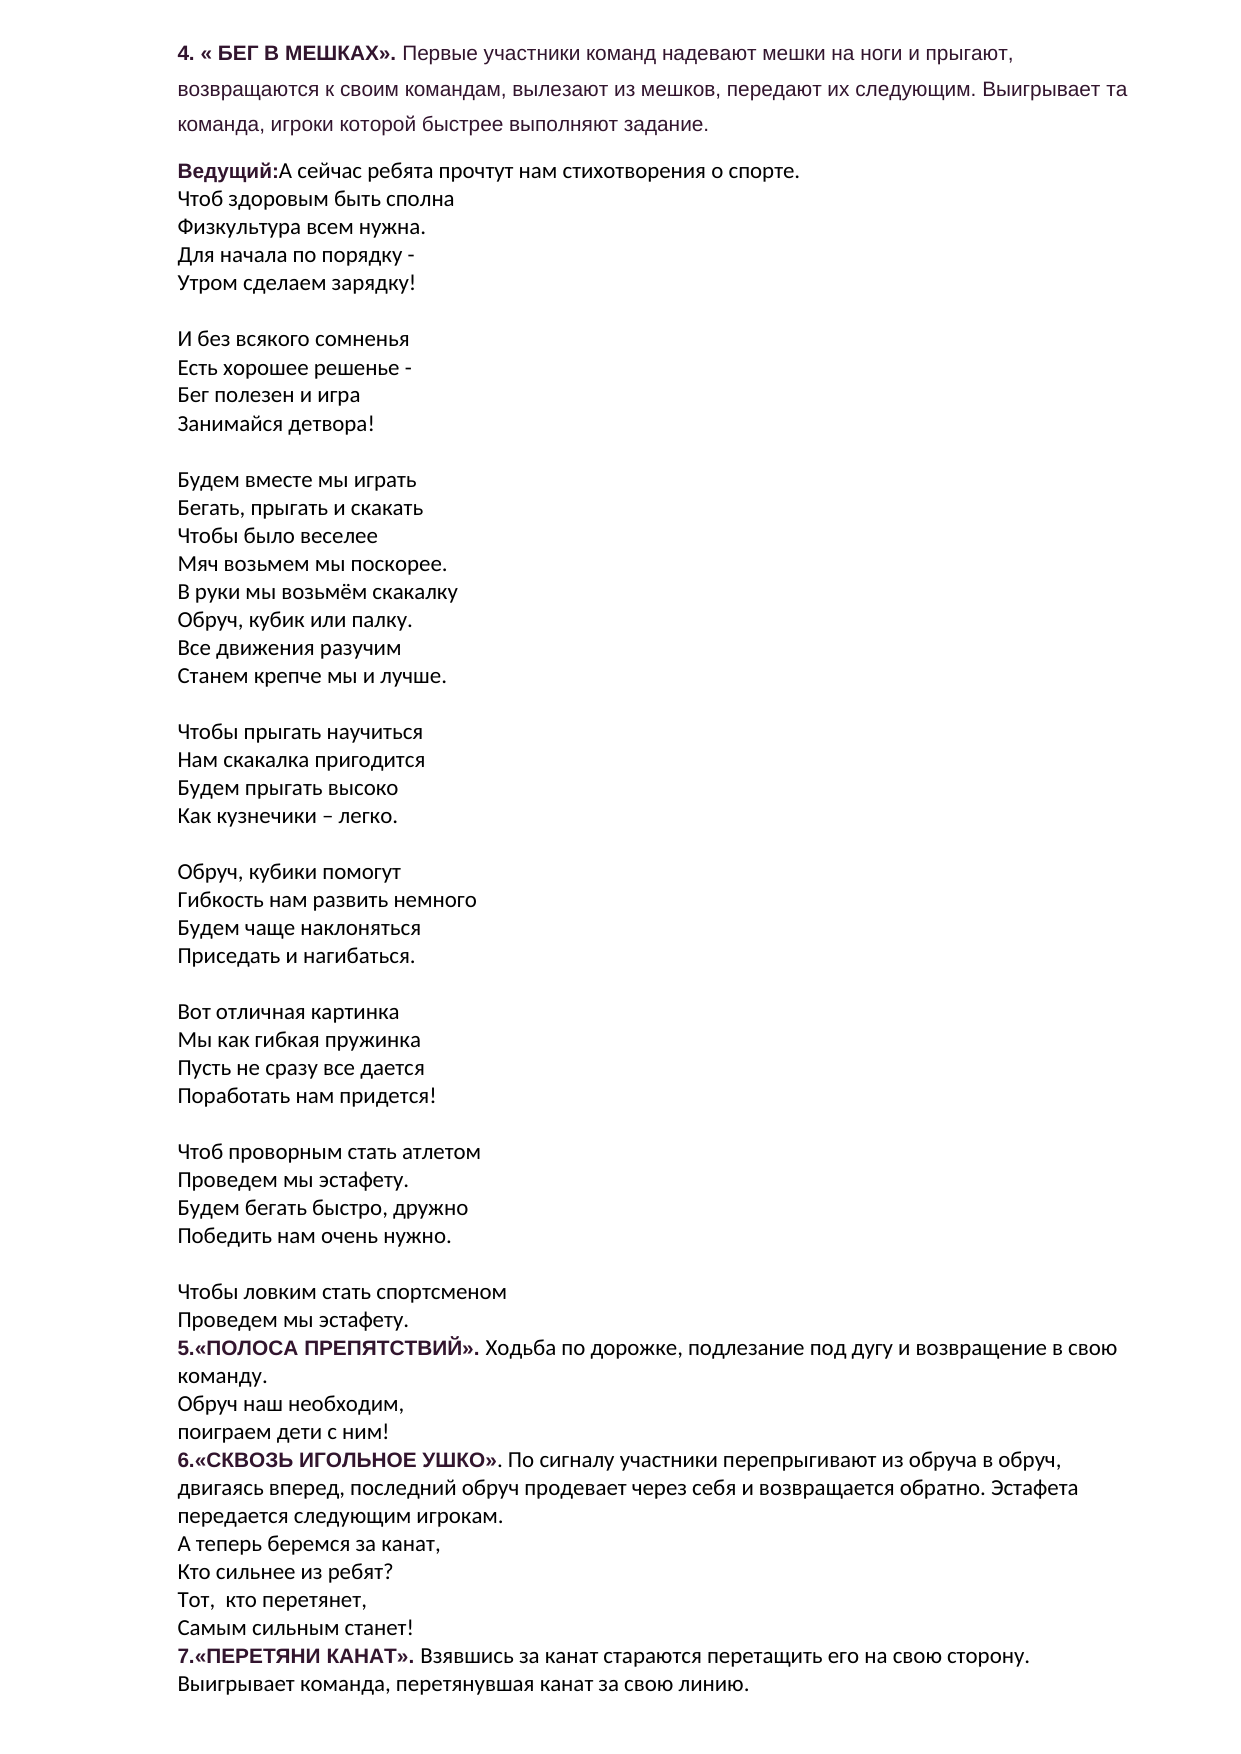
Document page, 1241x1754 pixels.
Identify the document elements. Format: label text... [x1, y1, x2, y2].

text Есть хорошее решенье - [177, 353, 1152, 381]
text Кто сильнее из ребят? [177, 1557, 1152, 1586]
text Приседать и нагибаться. [177, 941, 1152, 969]
text Чтоб здоровым быть сполна [177, 184, 1152, 212]
text Победить нам очень нужно. [177, 1221, 1152, 1249]
text Нам скакалка пригодится [177, 745, 1152, 773]
text Как кузнечики – легко. [177, 801, 1152, 829]
text Будем прыгать высоко [177, 773, 1152, 801]
text 6.«СКВОЗЬ ИГОЛЬНОЕ УШКО». По сигналу участники перепрыгивают из обруча в обруч, двигаясь вперед, последний обруч продевает через себя и возвращается обратно. Эстафета передается следующим игрокам. [177, 1445, 1152, 1529]
text Проведем мы эстафету. [177, 1305, 1152, 1333]
text Будем вместе мы играть [177, 465, 1152, 493]
text Утром сделаем зарядку! [177, 268, 1152, 297]
text Чтобы прыгать научиться [177, 717, 1152, 745]
text Пусть не сразу все дается [177, 1053, 1152, 1081]
text Станем крепче мы и лучше. [177, 661, 1152, 689]
text Мы как гибкая пружинка [177, 1025, 1152, 1053]
text Обруч наш необходим, [177, 1389, 1152, 1417]
text Бег полезен и игра [177, 381, 1152, 409]
text 4. « БЕГ В МЕШКАХ». Первые участники команд надевают мешки на ноги и прыгают, возвращаются к своим командам, вылезают из мешков, передают их следующим. Выигрывает та команда, игроки которой быстрее выполняют задание. [177, 29, 1152, 136]
text Самым сильным станет! [177, 1613, 1152, 1642]
text Проведем мы эстафету. [177, 1165, 1152, 1193]
text Будем чаще наклоняться [177, 913, 1152, 941]
text Чтоб проворным стать атлетом [177, 1137, 1152, 1165]
text 7.«ПЕРЕТЯНИ КАНАТ». Взявшись за канат стараются перетащить его на свою сторону. Выигрывает команда, перетянувшая канат за свою линию. [177, 1642, 1152, 1698]
text Чтобы было веселее [177, 521, 1152, 549]
text Физкультура всем нужна. [177, 212, 1152, 241]
text Поработать нам придется! [177, 1081, 1152, 1109]
text А теперь беремся за канат, [177, 1529, 1152, 1557]
text Будем бегать быстро, дружно [177, 1193, 1152, 1221]
text В руки мы возьмём скакалку [177, 577, 1152, 605]
text Гибкость нам развить немного [177, 885, 1152, 913]
text Для начала по порядку - [177, 241, 1152, 268]
text Обруч, кубик или палку. [177, 605, 1152, 633]
text Ведущий:А сейчас ребята прочтут нам стихотворения о спорте. [177, 156, 1152, 184]
text Обруч, кубики помогут [177, 857, 1152, 885]
text Тот, кто перетянет, [177, 1586, 1152, 1613]
text И без всякого сомненья [177, 324, 1152, 353]
text Занимайся детвора! [177, 409, 1152, 437]
text 5.«ПОЛОСА ПРЕПЯТСТВИЙ». Ходьба по дорожке, подлезание под дугу и возвращение в свою команду. [177, 1333, 1152, 1389]
text Все движения разучим [177, 633, 1152, 661]
text Мяч возьмем мы поскорее. [177, 549, 1152, 577]
text Бегать, прыгать и скакать [177, 493, 1152, 521]
text поиграем дети с ним! [177, 1417, 1152, 1445]
text Вот отличная картинка [177, 997, 1152, 1025]
text Чтобы ловким стать спортсменом [177, 1277, 1152, 1305]
